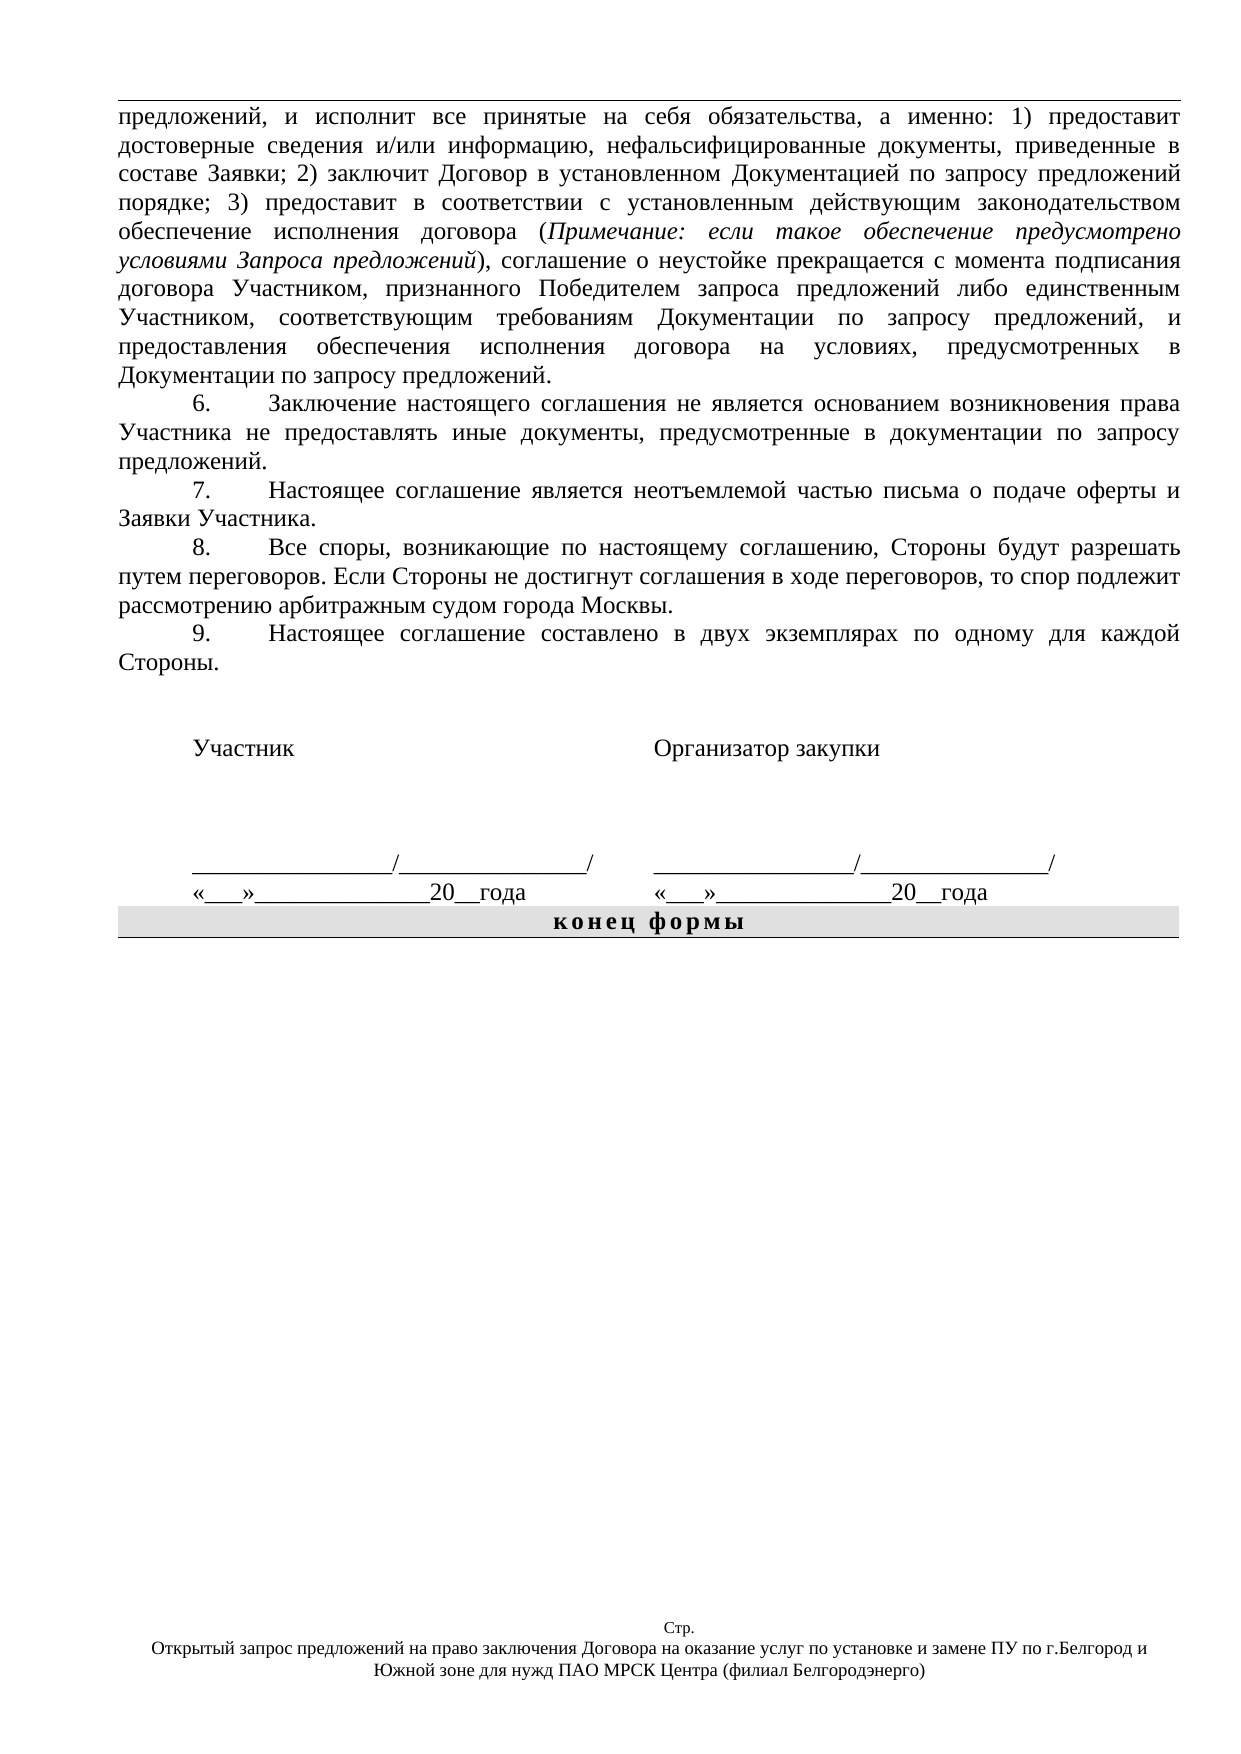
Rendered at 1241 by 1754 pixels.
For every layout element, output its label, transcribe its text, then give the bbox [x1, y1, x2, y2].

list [118, 101, 1181, 388]
list Заключение настоящего соглашения не является основанием возникновения права Участника не предоставлять иные документы, предусмотренные в документации по запросу предложений. [118, 388, 1181, 475]
table_header Участник [181, 734, 642, 762]
list Настоящее соглашение является неотъемлемой частью письма о подаче оферты и Заявки Участника. [118, 475, 1181, 532]
table_cell ________________/_______________/ «___»______________20__года [181, 762, 642, 906]
list Настоящее соглашение составлено в двух экземплярах по одному для каждой Стороны. [118, 618, 1181, 676]
text конец формы [118, 906, 1179, 937]
list Все споры, возникающие по настоящему соглашению, Стороны будут разрешать путем переговоров. Если Стороны не достигнут соглашения в ходе переговоров, то спор подлежит рассмотрению арбитражным судом города Москвы. [118, 532, 1181, 618]
table_cell ________________/_______________/ «___»______________20__года [643, 762, 1104, 906]
table_header Организатор закупки [643, 734, 1104, 762]
